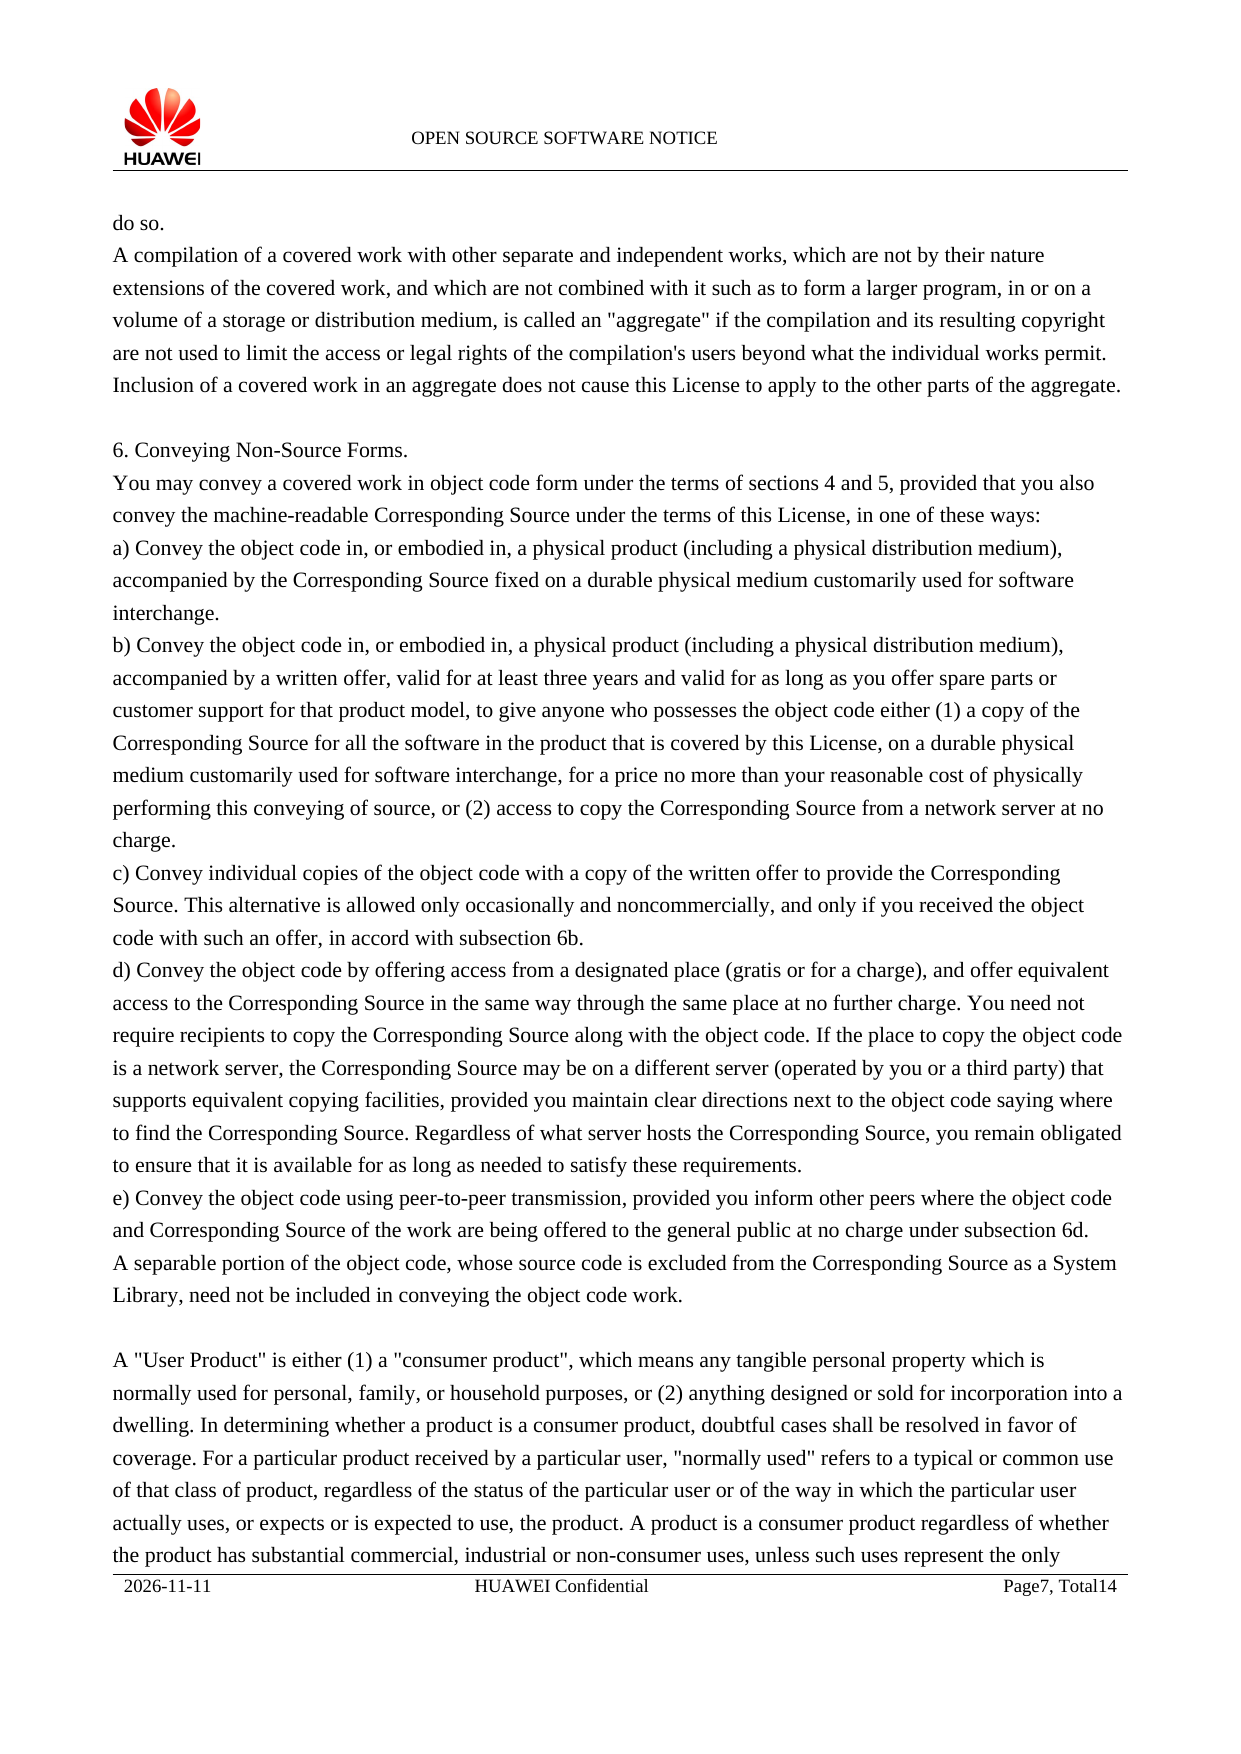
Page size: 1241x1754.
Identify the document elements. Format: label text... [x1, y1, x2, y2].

picture [124, 88, 201, 165]
